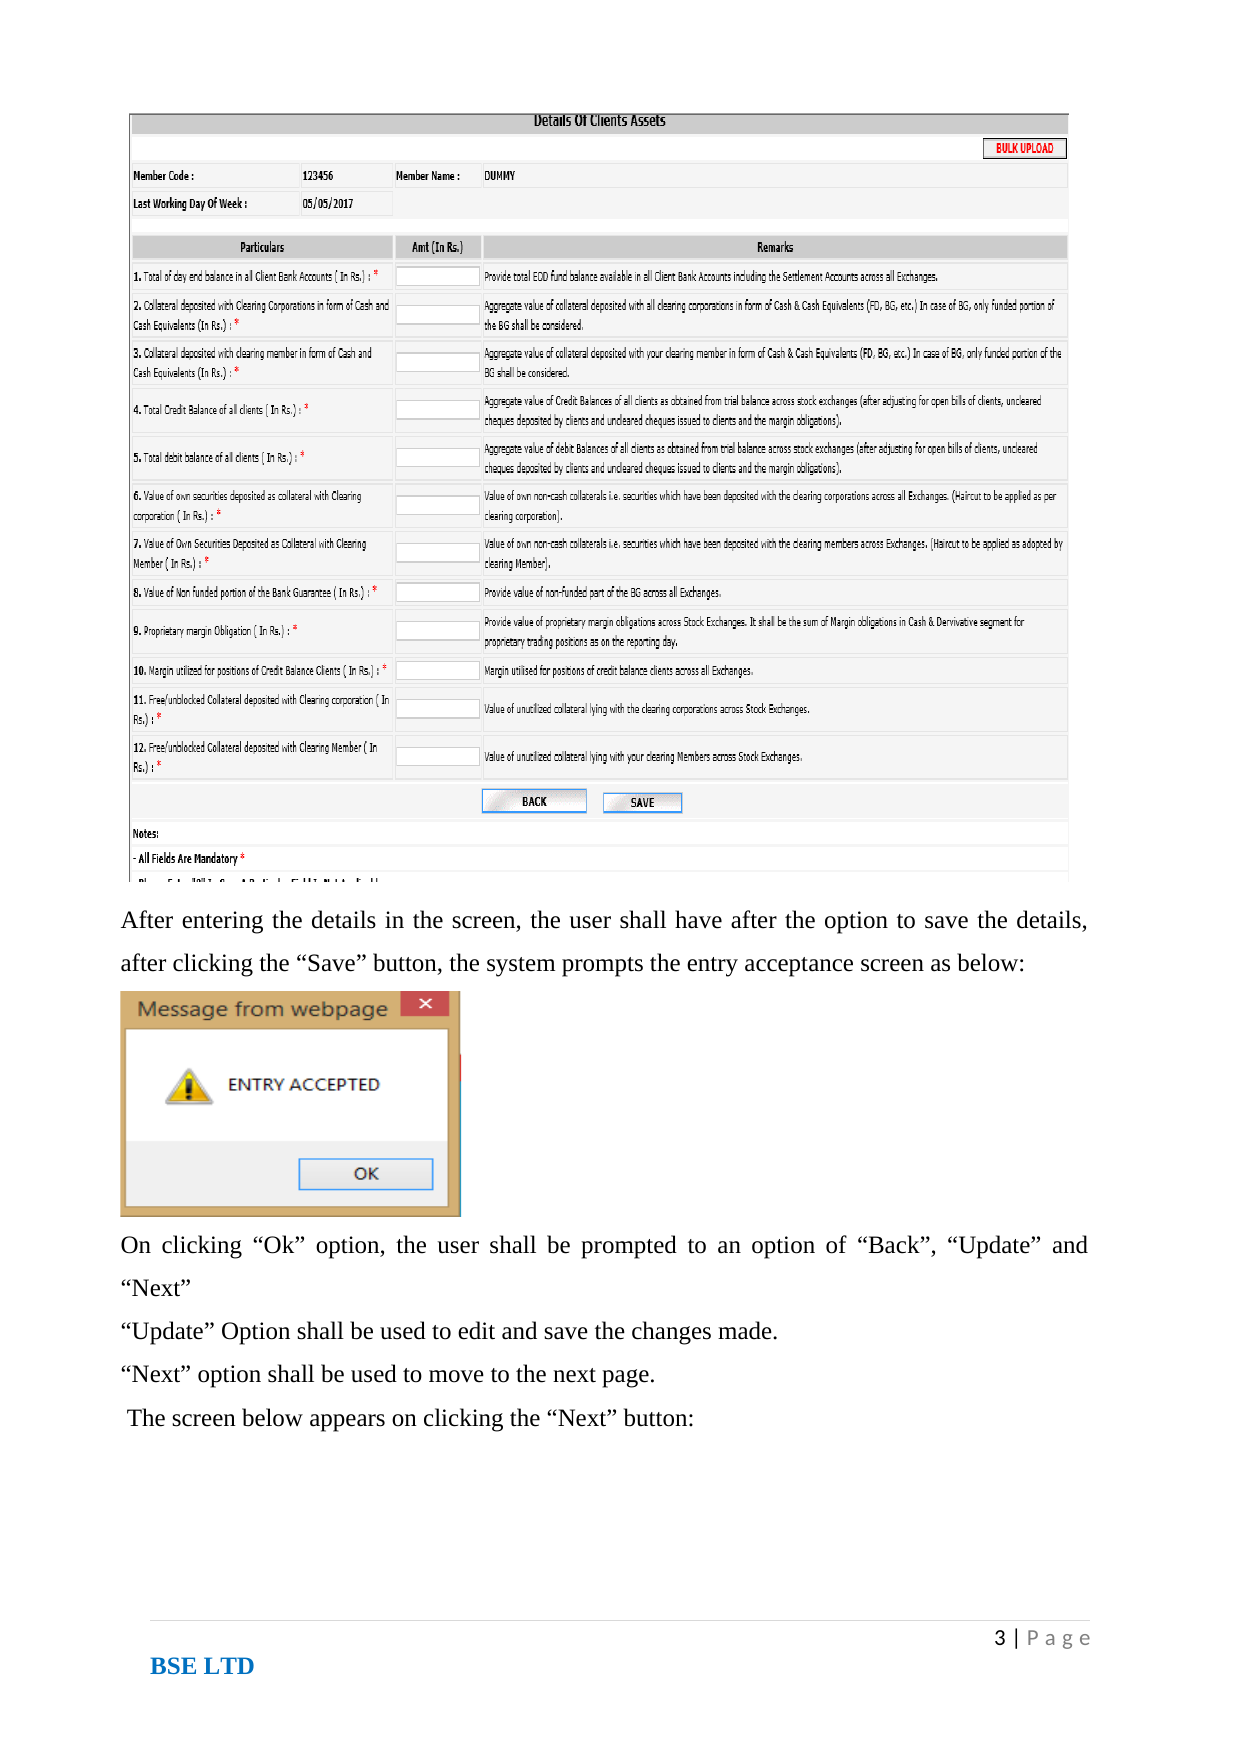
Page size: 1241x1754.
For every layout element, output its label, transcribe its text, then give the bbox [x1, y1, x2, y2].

text The screen below appears on clicking the “Next” button: [120, 1403, 1090, 1431]
text “Next” option shall be used to move to the next page. [120, 1359, 1090, 1388]
text “Update” Option shall be used to edit and save the changes made. [120, 1316, 1090, 1345]
picture [120, 991, 462, 1217]
picture [129, 112, 1069, 882]
text After entering the details in the screen, the user shall have after the option to save the details, after clicking the “Save” button, the system prompts the entry acceptance screen as below: [120, 905, 1090, 977]
text On clicking “Ok” option, the user shall be prompted to an option of “Back”, “Update” and “Next” [120, 1230, 1090, 1302]
